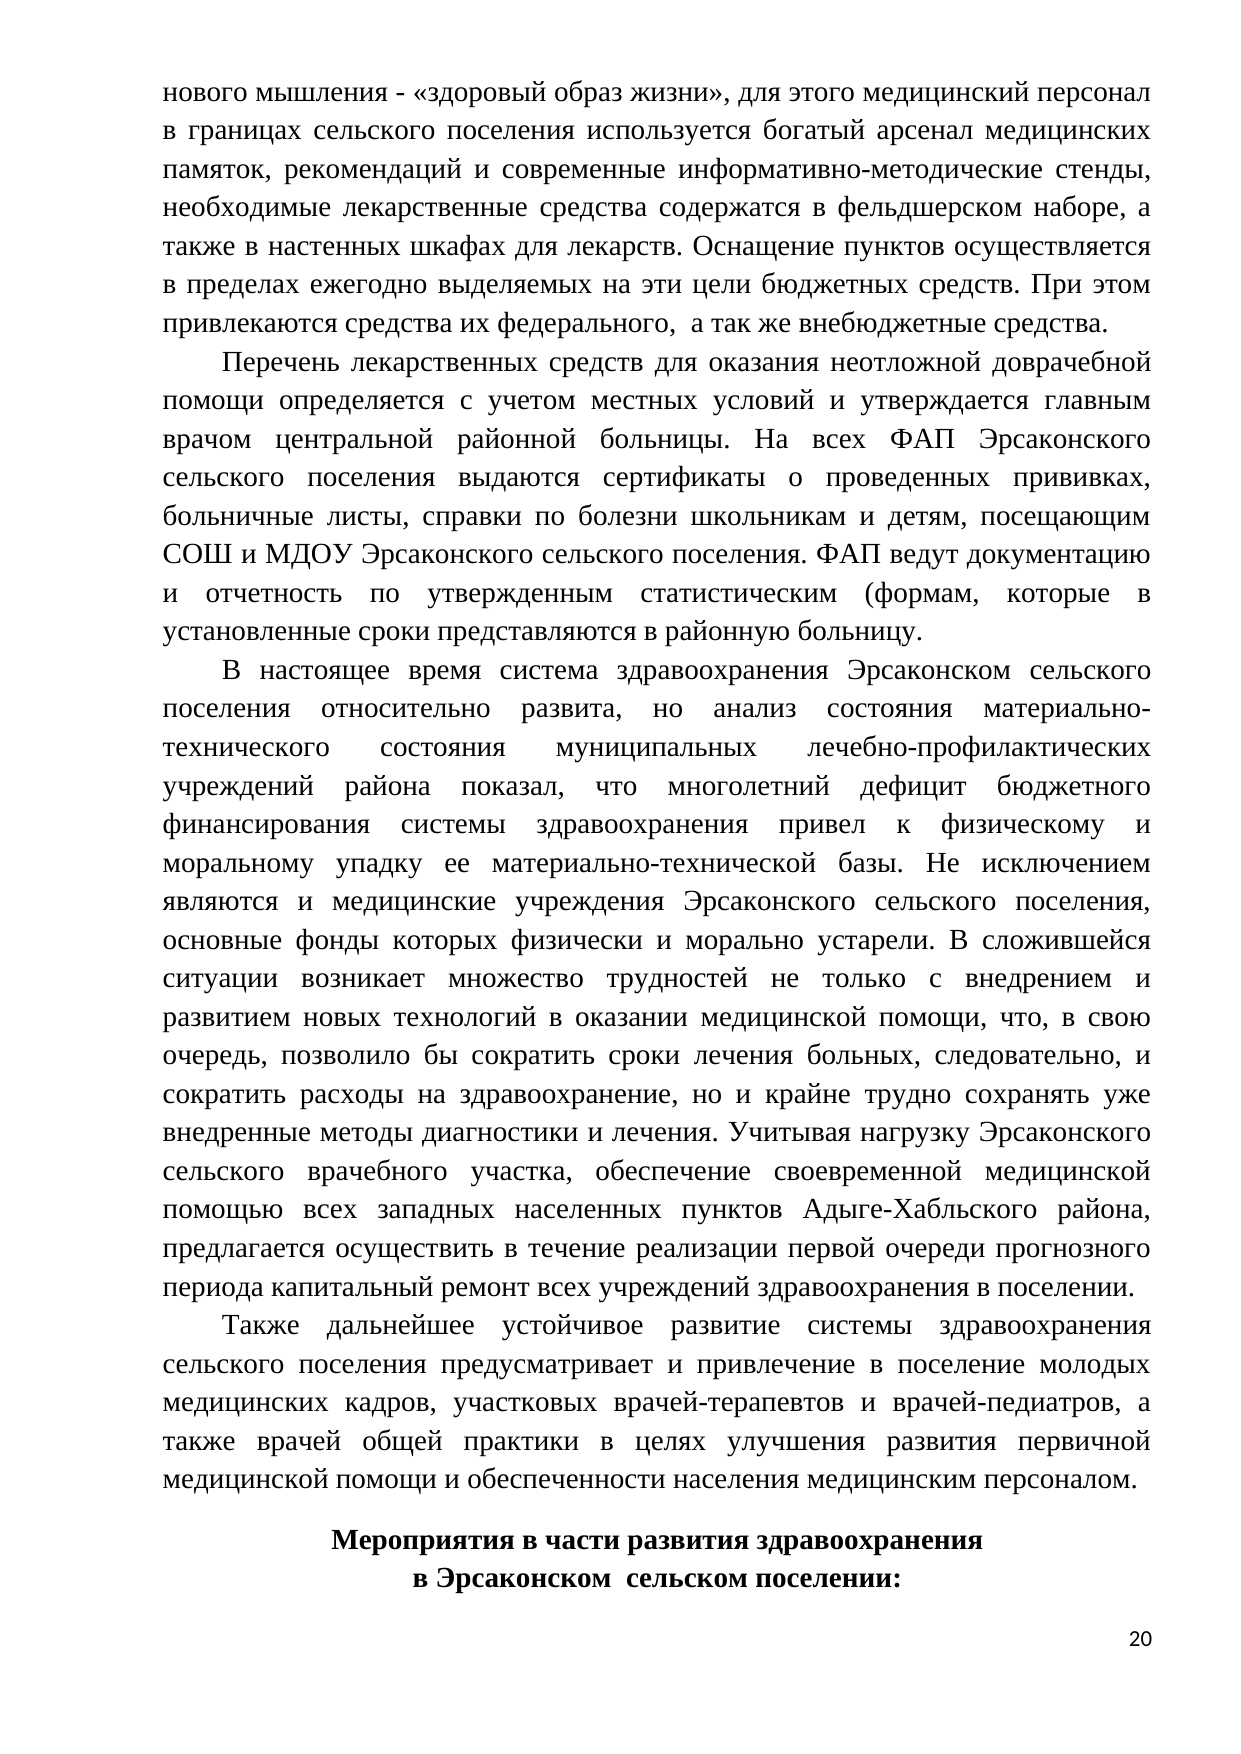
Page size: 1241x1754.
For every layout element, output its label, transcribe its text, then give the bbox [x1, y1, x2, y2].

text В настоящее время система здравоохранения Эрсаконском сельского поселения относительно развита, но анализ состояния материально-технического состояния муниципальных лечебно-профилактических учреждений района показал, что многолетний дефицит бюджетного финансирования системы здравоохранения привел к физическому и моральному упадку ее материально-технической базы. Не исключением являются и медицинские учреждения Эрсаконского сельского поселения, основные фонды которых физически и морально устарели. В сложившейся ситуации возникает множество трудностей не только с внедрением и развитием новых технологий в оказании медицинской помощи, что, в свою очередь, позволило бы сократить сроки лечения больных, следовательно, и сократить расходы на здравоохранение, но и крайне трудно сохранять уже внедренные методы диагностики и лечения. Учитывая нагрузку Эрсаконского сельского врачебного участка, обеспечение своевременной медицинской помощью всех западных населенных пунктов Адыге-Хабльского района, предлагается осуществить в течение реализации первой очереди прогнозного периода капитальный ремонт всех учреждений здравоохранения в поселении. [162, 652, 1152, 1302]
text Также дальнейшее устойчивое развитие системы здравоохранения сельского поселения предусматривает и привлечение в поселение молодых медицинских кадров, участковых врачей-терапевтов и врачей-педиатров, а также врачей общей практики в целях улучшения развития первичной медицинской помощи и обеспеченности населения медицинским персоналом. [162, 1307, 1152, 1495]
text Мероприятия в части развития здравоохранения в Эрсаконском сельском поселении: [162, 1522, 1152, 1594]
text Перечень лекарственных средств для оказания неотложной доврачебной помощи определяется с учетом местных условий и утверждается главным врачом центральной районной больницы. На всех ФАП Эрсаконского сельского поселения выдаются сертификаты о проведенных прививках, больничные листы, справки по болезни школьникам и детям, посещающим СОШ и МДОУ Эрсаконского сельского поселения. ФАП ведут документацию и отчетность по утвержденным статистическим (формам, которые в установленные сроки представляются в районную больницу. [162, 344, 1152, 647]
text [162, 74, 1152, 339]
